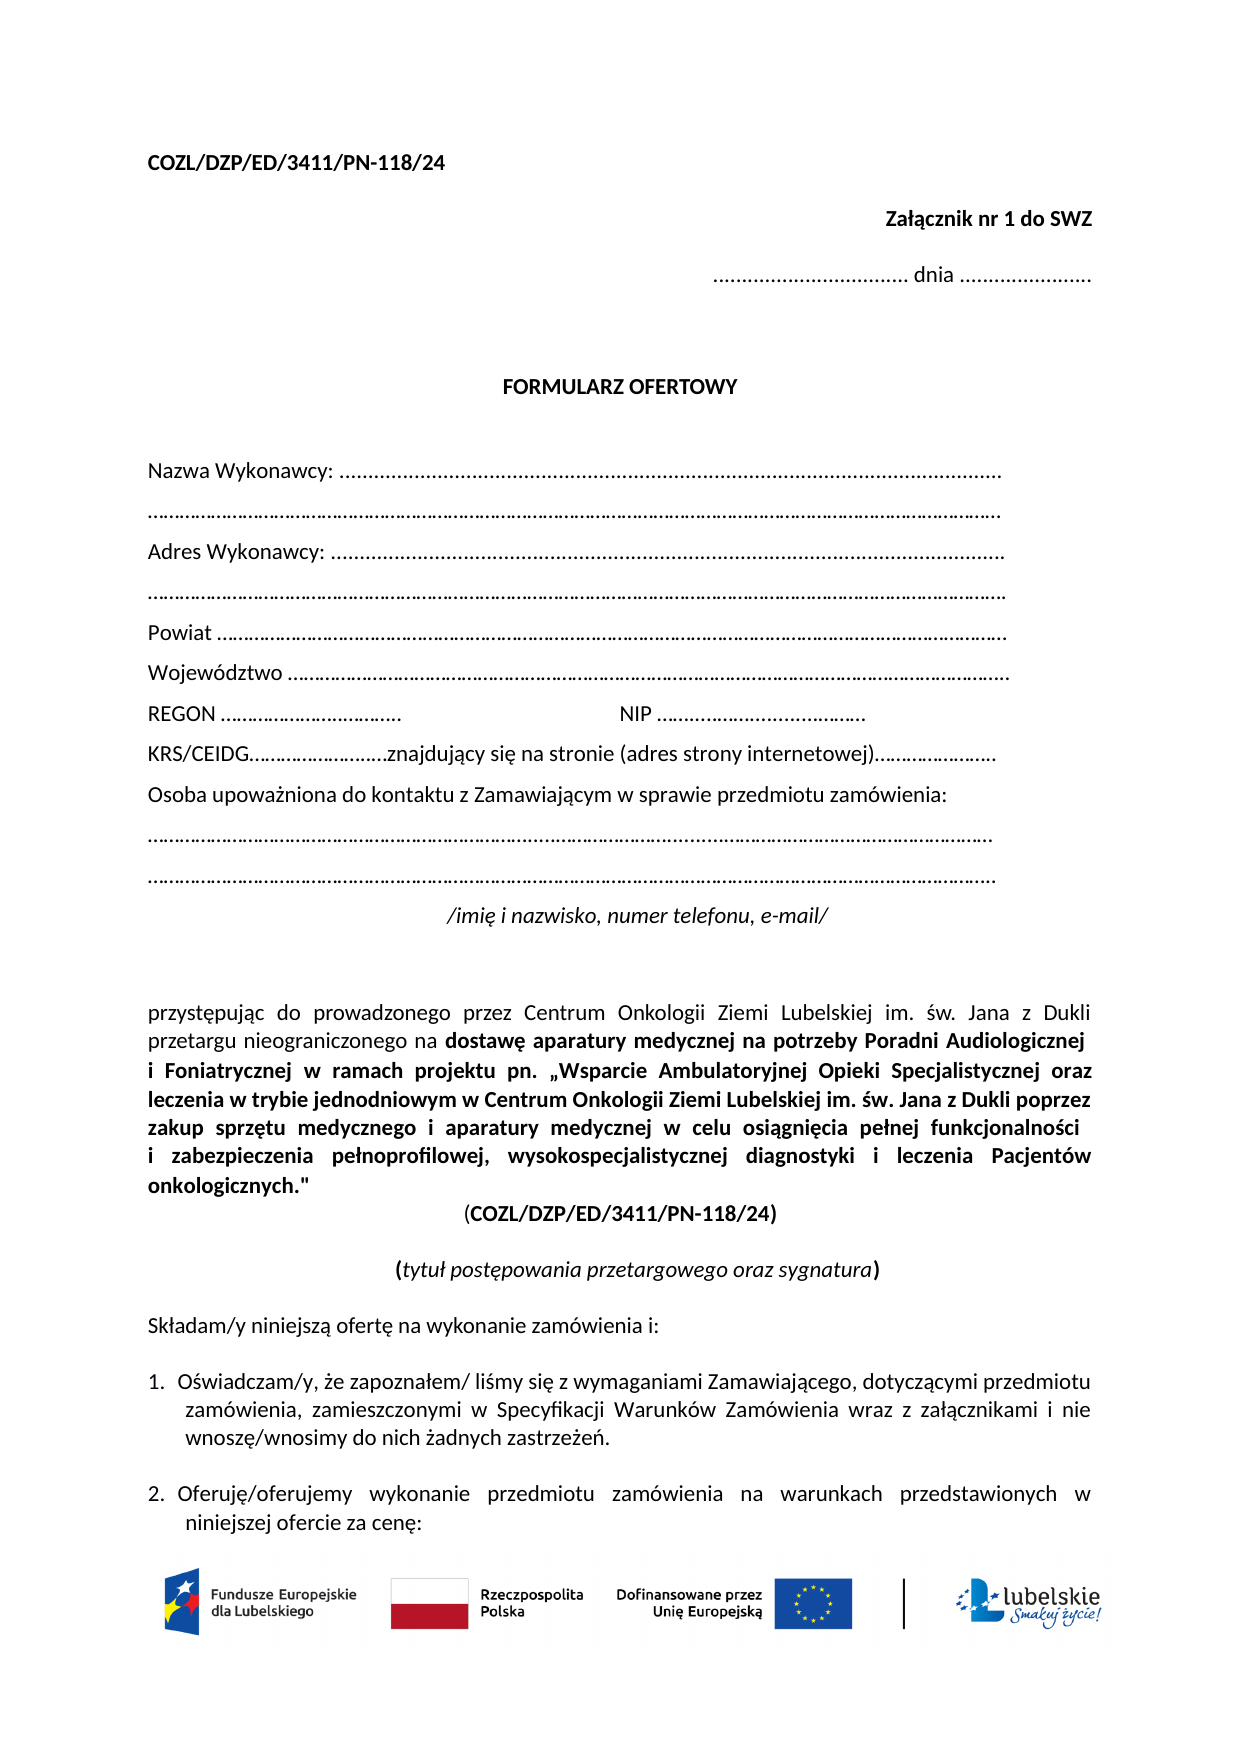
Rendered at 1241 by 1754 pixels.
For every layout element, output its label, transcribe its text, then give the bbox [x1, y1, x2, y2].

text Załącznik nr 1 do SWZ [148, 204, 1092, 232]
text ………………………………………………………………………………………………………………………………………………. [148, 577, 1092, 606]
text Składam/y niniejszą ofertę na wykonanie zamówienia i: [148, 1311, 1092, 1339]
list Oferuję/oferujemy wykonanie przedmiotu zamówienia na warunkach przedstawionych w niniejszej ofercie za cenę: [148, 1479, 1092, 1536]
text przystępując do prowadzonego przez Centrum Onkologii Ziemi Lubelskiej im. św. Jana z Dukli przetargu nieograniczonego na dostawę aparatury medycznej na potrzeby Poradni Audiologicznej i Foniatrycznej w ramach projektu pn. „Wsparcie Ambulatoryjnej Opieki Specjalistycznej oraz leczenia w trybie jednodniowym w Centrum Onkologii Ziemi Lubelskiej im. św. Jana z Dukli poprzez zakup sprzętu medycznego i aparatury medycznej w celu osiągnięcia pełnej funkcjonalności i zabezpieczenia pełnoprofilowej, wysokospecjalistycznej diagnostyki i leczenia Pacjentów onkologicznych." [148, 998, 1092, 1199]
text Powiat …………………………………………………………………………………………………………………………………… [148, 618, 1092, 646]
text REGON …………………..……….. NIP …….....……............……… [148, 699, 1092, 727]
text Osoba upoważniona do kontaktu z Zamawiającym w sprawie przedmiotu zamówienia: [148, 780, 1092, 808]
text (tytuł postępowania przetargowego oraz sygnatura) [177, 1255, 1092, 1283]
text /imię i nazwisko, numer telefonu, e-mail/ [185, 902, 1092, 930]
text Nazwa Wykonawcy: ................................................................................................................... [148, 456, 1092, 484]
text ……………………………………………………………….....…………………..........…………………………………………… [148, 821, 1092, 849]
text Adres Wykonawcy: ..................................................................................................................... [148, 537, 1092, 565]
text KRS/CEIDG…………………..…znajdujący się na stronie (adres strony internetowej)………………….. [148, 739, 1092, 768]
text Województwo ……………………………………………………………………………………………………………………….. [148, 658, 1092, 687]
text COZL/DZP/ED/3411/PN-118/24 [148, 148, 1092, 176]
text .................................. dnia ....................... [148, 260, 1092, 288]
text FORMULARZ OFERTOWY [148, 372, 1092, 400]
list Oświadczam/y, że zapoznałem/ liśmy się z wymaganiami Zamawiającego, dotyczącymi przedmiotu zamówienia, zamieszczonymi w Specyfikacji Warunków Zamówienia wraz z załącznikami i nie wnoszę/wnosimy do nich żadnych zastrzeżeń. [148, 1367, 1092, 1452]
text (COZL/DZP/ED/3411/PN-118/24) [148, 1199, 1092, 1227]
text …………………………………………………………………………………………………………………………………………….. [148, 861, 1092, 889]
text ……………………………………………………………………………………………………………………………………………… [148, 496, 1092, 524]
